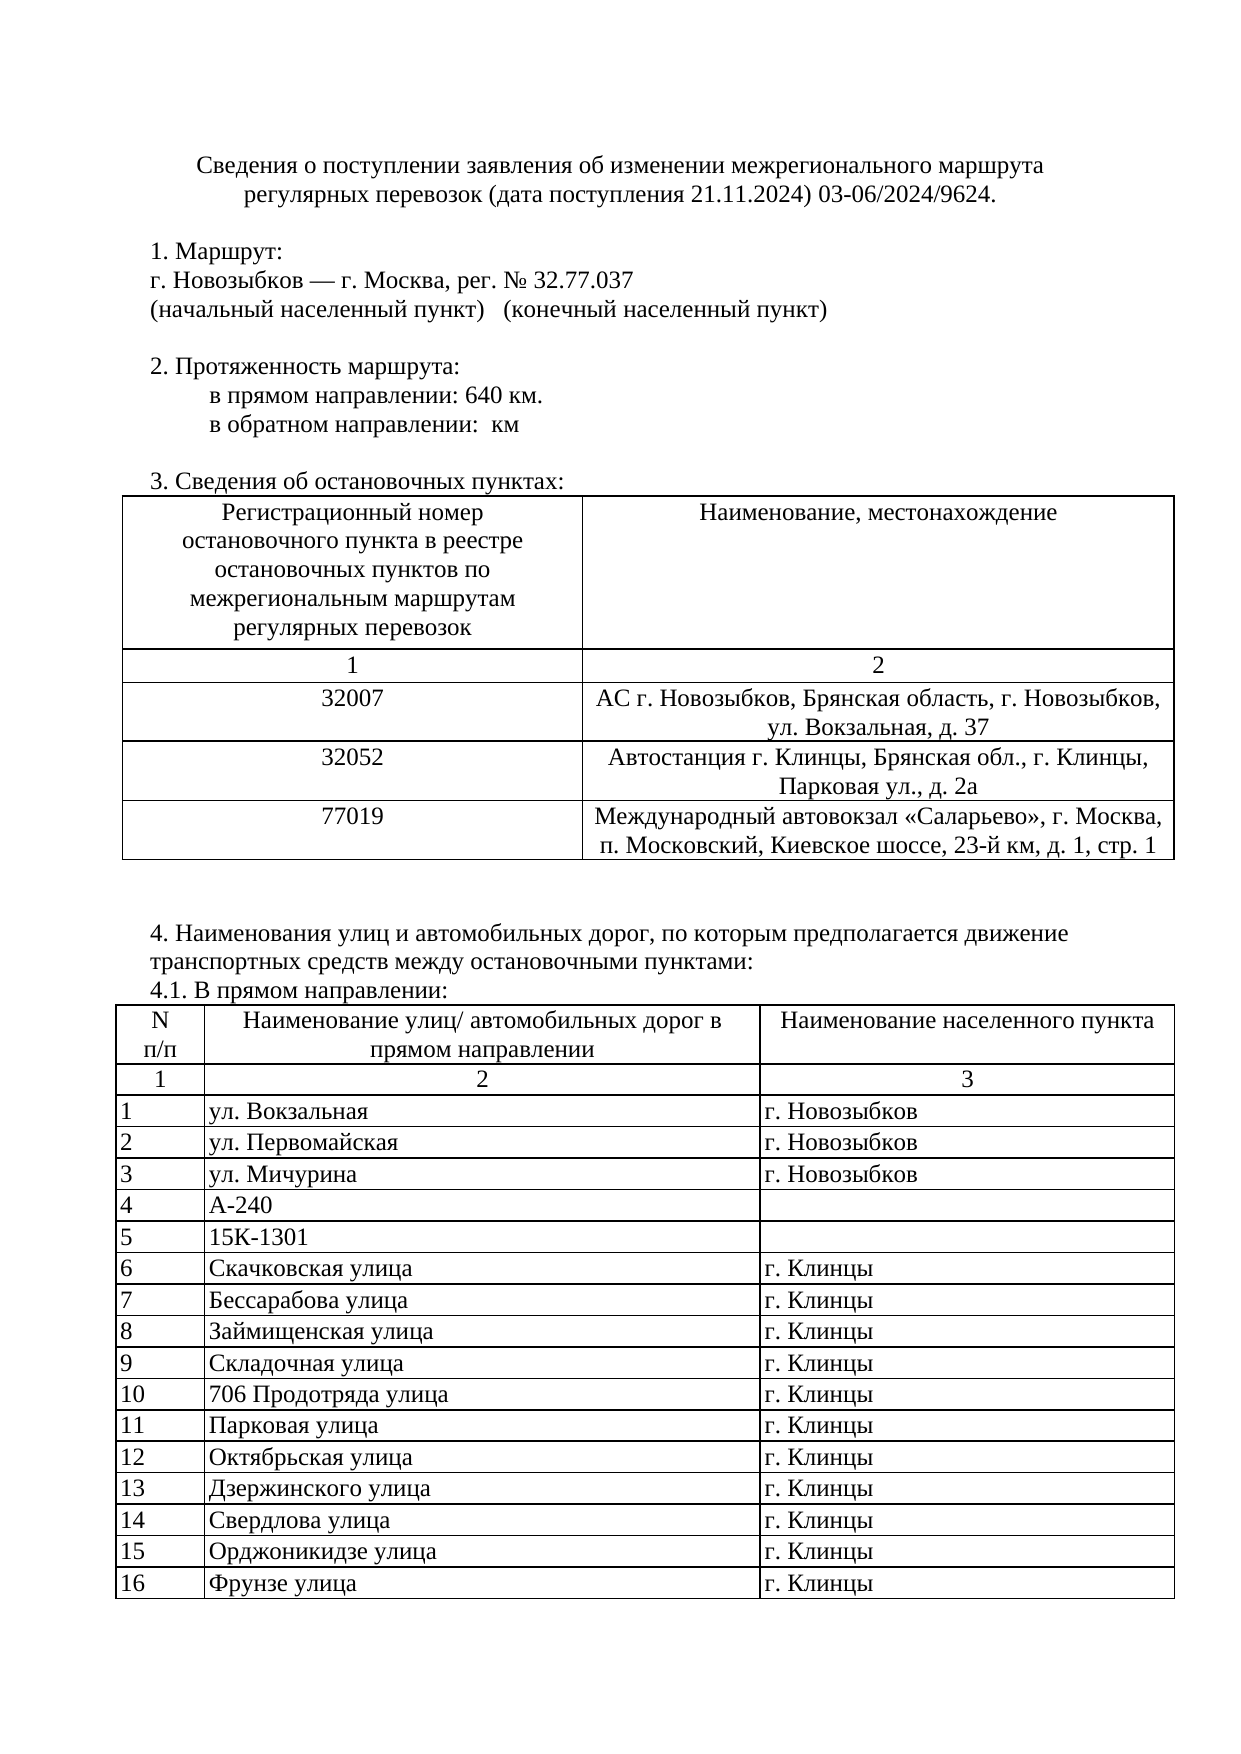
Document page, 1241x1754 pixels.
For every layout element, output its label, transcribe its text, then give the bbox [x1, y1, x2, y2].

table_header Наименование, местонахождение [583, 497, 1173, 648]
text 1. Маршрут: [150, 236, 1090, 265]
text 4.1. В прямом направлении: [150, 975, 1090, 1004]
table_cell г. Новозыбков [761, 1127, 1174, 1157]
table_cell Скачковская улица [205, 1253, 759, 1283]
text в прямом направлении: 640 км. [150, 380, 1090, 409]
table_cell 13 [117, 1473, 204, 1503]
table_cell Парковая улица [205, 1411, 759, 1440]
table_cell Дзержинского улица [205, 1473, 759, 1503]
table_cell 6 [117, 1253, 204, 1283]
table_cell г. Клинцы [761, 1253, 1174, 1283]
table_header N п/п [117, 1006, 204, 1063]
table_header Регистрационный номер остановочного пункта в реестре остановочных пунктов по межрегиональным маршрутам регулярных перевозок [123, 497, 582, 648]
table_cell ул. Первомайская [205, 1127, 759, 1157]
table_cell А-240 [205, 1190, 759, 1220]
text (начальный населенный пункт) (конечный населенный пункт) [150, 294, 1090, 322]
table_cell г. Новозыбков [761, 1096, 1174, 1126]
text 4. Наименования улиц и автомобильных дорог, по которым предполагается движение транспортных средств между остановочными пунктами: [150, 918, 1090, 975]
table_cell ул. Вокзальная [205, 1096, 759, 1126]
text г. Новозыбков — г. Москва, рег. № 32.77.037 [150, 265, 1090, 294]
table_cell г. Клинцы [761, 1348, 1174, 1377]
table_cell 12 [117, 1442, 204, 1472]
table_cell 706 Продотряда улица [205, 1379, 759, 1409]
table_cell г. Клинцы [761, 1285, 1174, 1314]
text 3. Сведения об остановочных пунктах: [150, 466, 1090, 495]
table_cell Октябрьская улица [205, 1442, 759, 1472]
table_cell 16 [117, 1568, 204, 1598]
table_cell г. Клинцы [761, 1568, 1174, 1598]
table_cell 32052 [123, 742, 582, 799]
table_cell 1 [117, 1065, 204, 1094]
table_cell 11 [117, 1411, 204, 1440]
text 2. Протяженность маршрута: [150, 351, 1090, 380]
table_cell г. Клинцы [761, 1505, 1174, 1535]
table_cell Бессарабова улица [205, 1285, 759, 1314]
table_cell Складочная улица [205, 1348, 759, 1377]
text Сведения о поступлении заявления об изменении межрегионального маршрута регулярных перевозок (дата поступления 21.11.2024) 03-06/2024/9624. [150, 150, 1090, 207]
table_cell 5 [117, 1222, 204, 1252]
table_cell г. Клинцы [761, 1379, 1174, 1409]
table_cell 15К-1301 [205, 1222, 759, 1252]
table_cell г. Клинцы [761, 1473, 1174, 1503]
table_cell ул. Мичурина [205, 1159, 759, 1189]
table_cell 4 [117, 1190, 204, 1220]
table_cell АС г. Новозыбков, Брянская область, г. Новозыбков, ул. Вокзальная, д. 37 [583, 683, 1173, 740]
table_cell г. Клинцы [761, 1536, 1174, 1566]
table_cell 3 [117, 1159, 204, 1189]
table_header Наименование населенного пункта [761, 1006, 1174, 1063]
table_cell Автостанция г. Клинцы, Брянская обл., г. Клинцы, Парковая ул., д. 2а [583, 742, 1173, 799]
table_cell 1 [117, 1096, 204, 1126]
text в обратном направлении: км [150, 409, 1090, 437]
table_cell [761, 1222, 1174, 1252]
table_cell Свердлова улица [205, 1505, 759, 1535]
table_cell 7 [117, 1285, 204, 1314]
table_cell г. Новозыбков [761, 1159, 1174, 1189]
table_cell Международный автовокзал «Саларьево», г. Москва, п. Московский, Киевское шоссе, 23-й км, д. 1, стр. 1 [583, 801, 1173, 858]
table_cell 32007 [123, 683, 582, 740]
table_cell 15 [117, 1536, 204, 1566]
table_cell г. Клинцы [761, 1316, 1174, 1346]
table_cell 2 [583, 650, 1173, 681]
table_cell 77019 [123, 801, 582, 858]
table_cell 3 [761, 1065, 1174, 1094]
table_cell Займищенская улица [205, 1316, 759, 1346]
table_cell Фрунзе улица [205, 1568, 759, 1598]
table_cell 9 [117, 1348, 204, 1377]
table_cell 2 [117, 1127, 204, 1157]
table_cell 8 [117, 1316, 204, 1346]
table_cell [761, 1190, 1174, 1220]
table_cell Орджоникидзе улица [205, 1536, 759, 1566]
table_cell г. Клинцы [761, 1411, 1174, 1440]
table_cell 14 [117, 1505, 204, 1535]
table_cell г. Клинцы [761, 1442, 1174, 1472]
table_cell 1 [123, 650, 582, 681]
table_cell 10 [117, 1379, 204, 1409]
table_cell 2 [205, 1065, 759, 1094]
table_header Наименование улиц/ автомобильных дорог в прямом направлении [205, 1006, 759, 1063]
